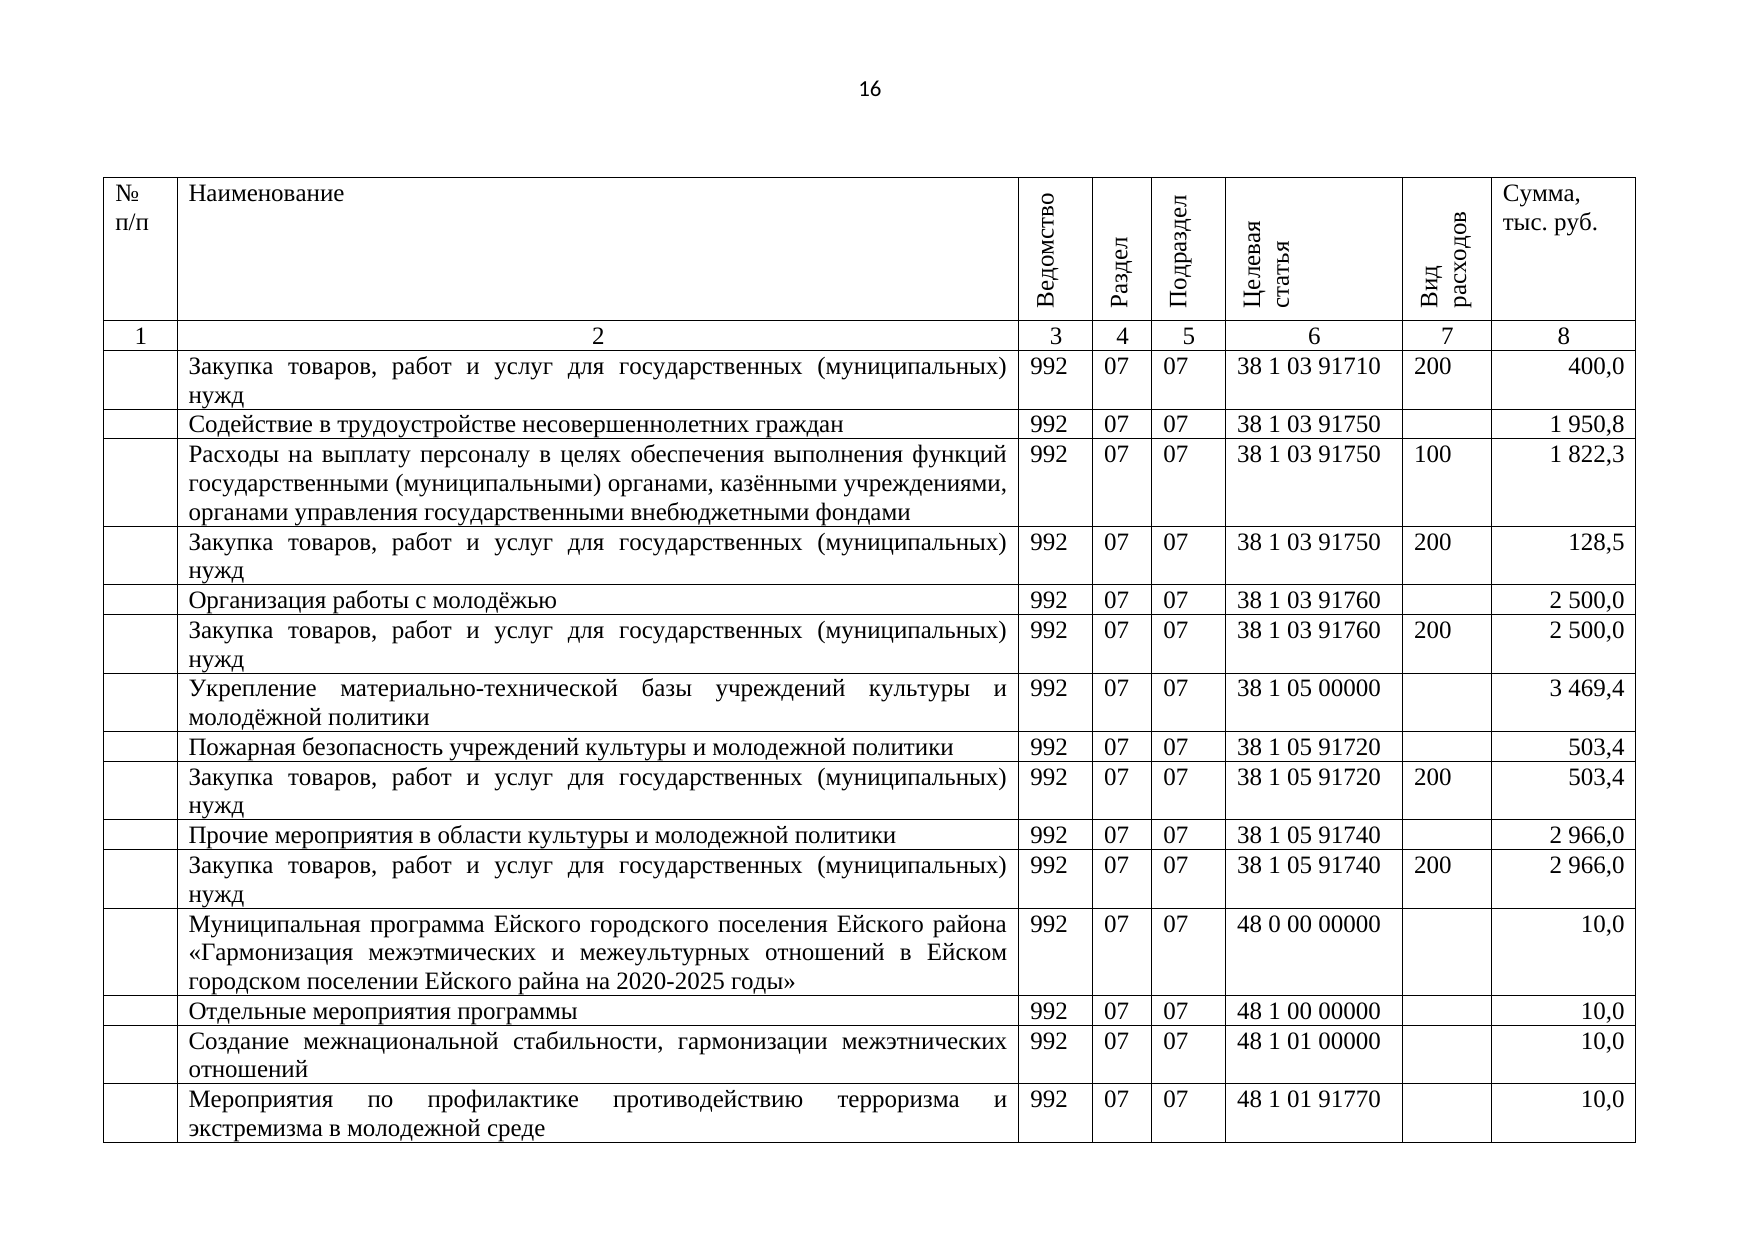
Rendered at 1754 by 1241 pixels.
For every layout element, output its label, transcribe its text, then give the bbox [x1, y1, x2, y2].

table_cell 992 [1019, 1026, 1092, 1083]
table_cell 38 1 05 91740 [1226, 820, 1402, 849]
table_cell [1403, 674, 1491, 731]
table_cell 100 [1403, 439, 1491, 526]
table_cell [1403, 820, 1491, 849]
table_cell 07 [1152, 1084, 1225, 1142]
table_cell [104, 732, 177, 761]
table_cell [104, 909, 177, 995]
table_cell 10,0 [1492, 1026, 1635, 1083]
table_cell [1403, 410, 1491, 438]
table_cell 992 [1019, 615, 1092, 672]
table_cell 5 [1152, 321, 1225, 350]
table_cell 07 [1093, 732, 1151, 761]
table_cell 3 469,4 [1492, 674, 1635, 731]
table_cell 992 [1019, 1084, 1092, 1142]
table_cell 2 966,0 [1492, 820, 1635, 849]
table_cell 07 [1093, 527, 1151, 584]
table_cell 38 1 03 91760 [1226, 615, 1402, 672]
table_cell 10,0 [1492, 996, 1635, 1025]
table_cell 38 1 03 91750 [1226, 410, 1402, 438]
table_cell 07 [1093, 996, 1151, 1025]
table_cell 1 [104, 321, 177, 350]
table_header Вид расходов [1403, 178, 1491, 320]
table_cell Пожарная безопасность учреждений культуры и молодежной политики [178, 732, 1018, 761]
table_cell 38 1 03 91750 [1226, 439, 1402, 526]
table_cell 992 [1019, 996, 1092, 1025]
table_cell 07 [1152, 585, 1225, 614]
table_cell 07 [1152, 410, 1225, 438]
table_cell 503,4 [1492, 762, 1635, 819]
table_cell 07 [1152, 820, 1225, 849]
table_cell [1403, 732, 1491, 761]
table_cell 07 [1093, 1026, 1151, 1083]
table_cell Закупка товаров, работ и услуг для государственных (муниципальных) нужд [178, 762, 1018, 819]
table_header № п/п [104, 178, 177, 320]
table_cell 992 [1019, 820, 1092, 849]
table_cell 2 500,0 [1492, 585, 1635, 614]
table_cell Укрепление материально-технической базы учреждений культуры и молодёжной политики [178, 674, 1018, 731]
table_cell 07 [1093, 439, 1151, 526]
table_cell 992 [1019, 439, 1092, 526]
table_cell 992 [1019, 909, 1092, 995]
table_cell 07 [1152, 615, 1225, 672]
table_cell 48 0 00 00000 [1226, 909, 1402, 995]
table_cell [1403, 1084, 1491, 1142]
table_cell Муниципальная программа Ейского городского поселения Ейского района «Гармонизация межэтмических и межеультурных отношений в Ейском городском поселении Ейского райна на 2020-2025 годы» [178, 909, 1018, 995]
table_cell 48 1 01 00000 [1226, 1026, 1402, 1083]
table_cell 07 [1152, 527, 1225, 584]
table_cell 10,0 [1492, 1084, 1635, 1142]
table_cell Содействие в трудоустройстве несовершеннолетних граждан [178, 410, 1018, 438]
table_cell 200 [1403, 615, 1491, 672]
table_cell 7 [1403, 321, 1491, 350]
table_cell 992 [1019, 527, 1092, 584]
table_cell 503,4 [1492, 732, 1635, 761]
table_header Раздел [1093, 178, 1151, 320]
table_cell 38 1 05 00000 [1226, 674, 1402, 731]
table_cell 07 [1093, 410, 1151, 438]
table_cell Закупка товаров, работ и услуг для государственных (муниципальных) нужд [178, 351, 1018, 408]
table_cell 2 500,0 [1492, 615, 1635, 672]
table_cell [104, 410, 177, 438]
table_cell 07 [1152, 996, 1225, 1025]
table_cell [104, 674, 177, 731]
table_cell 2 [178, 321, 1018, 350]
table_cell [104, 850, 177, 908]
table_cell 38 1 03 91710 [1226, 351, 1402, 408]
table_header Подраздел [1152, 178, 1225, 320]
table_cell 38 1 03 91750 [1226, 527, 1402, 584]
table_cell 992 [1019, 351, 1092, 408]
table_cell 07 [1093, 1084, 1151, 1142]
table_cell 3 [1019, 321, 1092, 350]
table_cell [104, 585, 177, 614]
table_cell Отдельные мероприятия программы [178, 996, 1018, 1025]
table_cell [104, 615, 177, 672]
table_cell 07 [1093, 762, 1151, 819]
table_cell 38 1 05 91720 [1226, 762, 1402, 819]
table_cell 992 [1019, 674, 1092, 731]
table_cell 6 [1226, 321, 1402, 350]
table_cell 2 966,0 [1492, 850, 1635, 908]
table_header Наименование [178, 178, 1018, 320]
table_cell 992 [1019, 850, 1092, 908]
table_cell 07 [1152, 732, 1225, 761]
table_cell 07 [1093, 615, 1151, 672]
table_cell 07 [1093, 674, 1151, 731]
table_header Сумма, тыс. руб. [1492, 178, 1635, 320]
table_cell 07 [1093, 820, 1151, 849]
table_cell 07 [1093, 585, 1151, 614]
table_cell [1403, 996, 1491, 1025]
table_cell 10,0 [1492, 909, 1635, 995]
table_cell Закупка товаров, работ и услуг для государственных (муниципальных) нужд [178, 527, 1018, 584]
table_cell [104, 820, 177, 849]
table_cell 8 [1492, 321, 1635, 350]
table_cell [1403, 909, 1491, 995]
table_cell 200 [1403, 850, 1491, 908]
table_cell 4 [1093, 321, 1151, 350]
table_cell 38 1 05 91720 [1226, 732, 1402, 761]
table_cell 07 [1152, 351, 1225, 408]
table_cell [104, 762, 177, 819]
table_cell 200 [1403, 762, 1491, 819]
table_cell Мероприятия по профилактике противодействию терроризма и экстремизма в молодежной среде [178, 1084, 1018, 1142]
table_cell 07 [1152, 1026, 1225, 1083]
table_cell 400,0 [1492, 351, 1635, 408]
table_cell [104, 527, 177, 584]
table_cell 07 [1093, 850, 1151, 908]
table_cell Расходы на выплату персоналу в целях обеспечения выполнения функций государственными (муниципальными) органами, казёнными учреждениями, органами управления государственными внебюджетными фондами [178, 439, 1018, 526]
table_cell [104, 1084, 177, 1142]
table_cell 992 [1019, 762, 1092, 819]
table_cell 48 1 00 00000 [1226, 996, 1402, 1025]
table_cell 07 [1152, 674, 1225, 731]
table_cell 200 [1403, 351, 1491, 408]
table_cell 1 822,3 [1492, 439, 1635, 526]
table_cell Прочие мероприятия в области культуры и молодежной политики [178, 820, 1018, 849]
table_cell [104, 996, 177, 1025]
table_cell Закупка товаров, работ и услуг для государственных (муниципальных) нужд [178, 615, 1018, 672]
table_header Целевая статья [1226, 178, 1402, 320]
table_header Ведомство [1019, 178, 1092, 320]
table_cell [104, 351, 177, 408]
table_cell 992 [1019, 585, 1092, 614]
table_cell [1403, 1026, 1491, 1083]
table_cell 200 [1403, 527, 1491, 584]
table_cell 07 [1152, 439, 1225, 526]
table_cell 128,5 [1492, 527, 1635, 584]
table_cell [104, 1026, 177, 1083]
table_cell 38 1 05 91740 [1226, 850, 1402, 908]
table_cell 992 [1019, 732, 1092, 761]
table_cell Закупка товаров, работ и услуг для государственных (муниципальных) нужд [178, 850, 1018, 908]
table_cell Создание межнациональной стабильности, гармонизации межэтнических отношений [178, 1026, 1018, 1083]
table_cell Организация работы с молодёжью [178, 585, 1018, 614]
table_cell 992 [1019, 410, 1092, 438]
table_cell 07 [1152, 762, 1225, 819]
table_cell 07 [1093, 351, 1151, 408]
table_cell 38 1 03 91760 [1226, 585, 1402, 614]
table_cell 07 [1152, 909, 1225, 995]
table_cell 07 [1093, 909, 1151, 995]
table_cell 1 950,8 [1492, 410, 1635, 438]
table_cell 48 1 01 91770 [1226, 1084, 1402, 1142]
table_cell [1403, 585, 1491, 614]
table_cell [104, 439, 177, 526]
table_cell 07 [1152, 850, 1225, 908]
